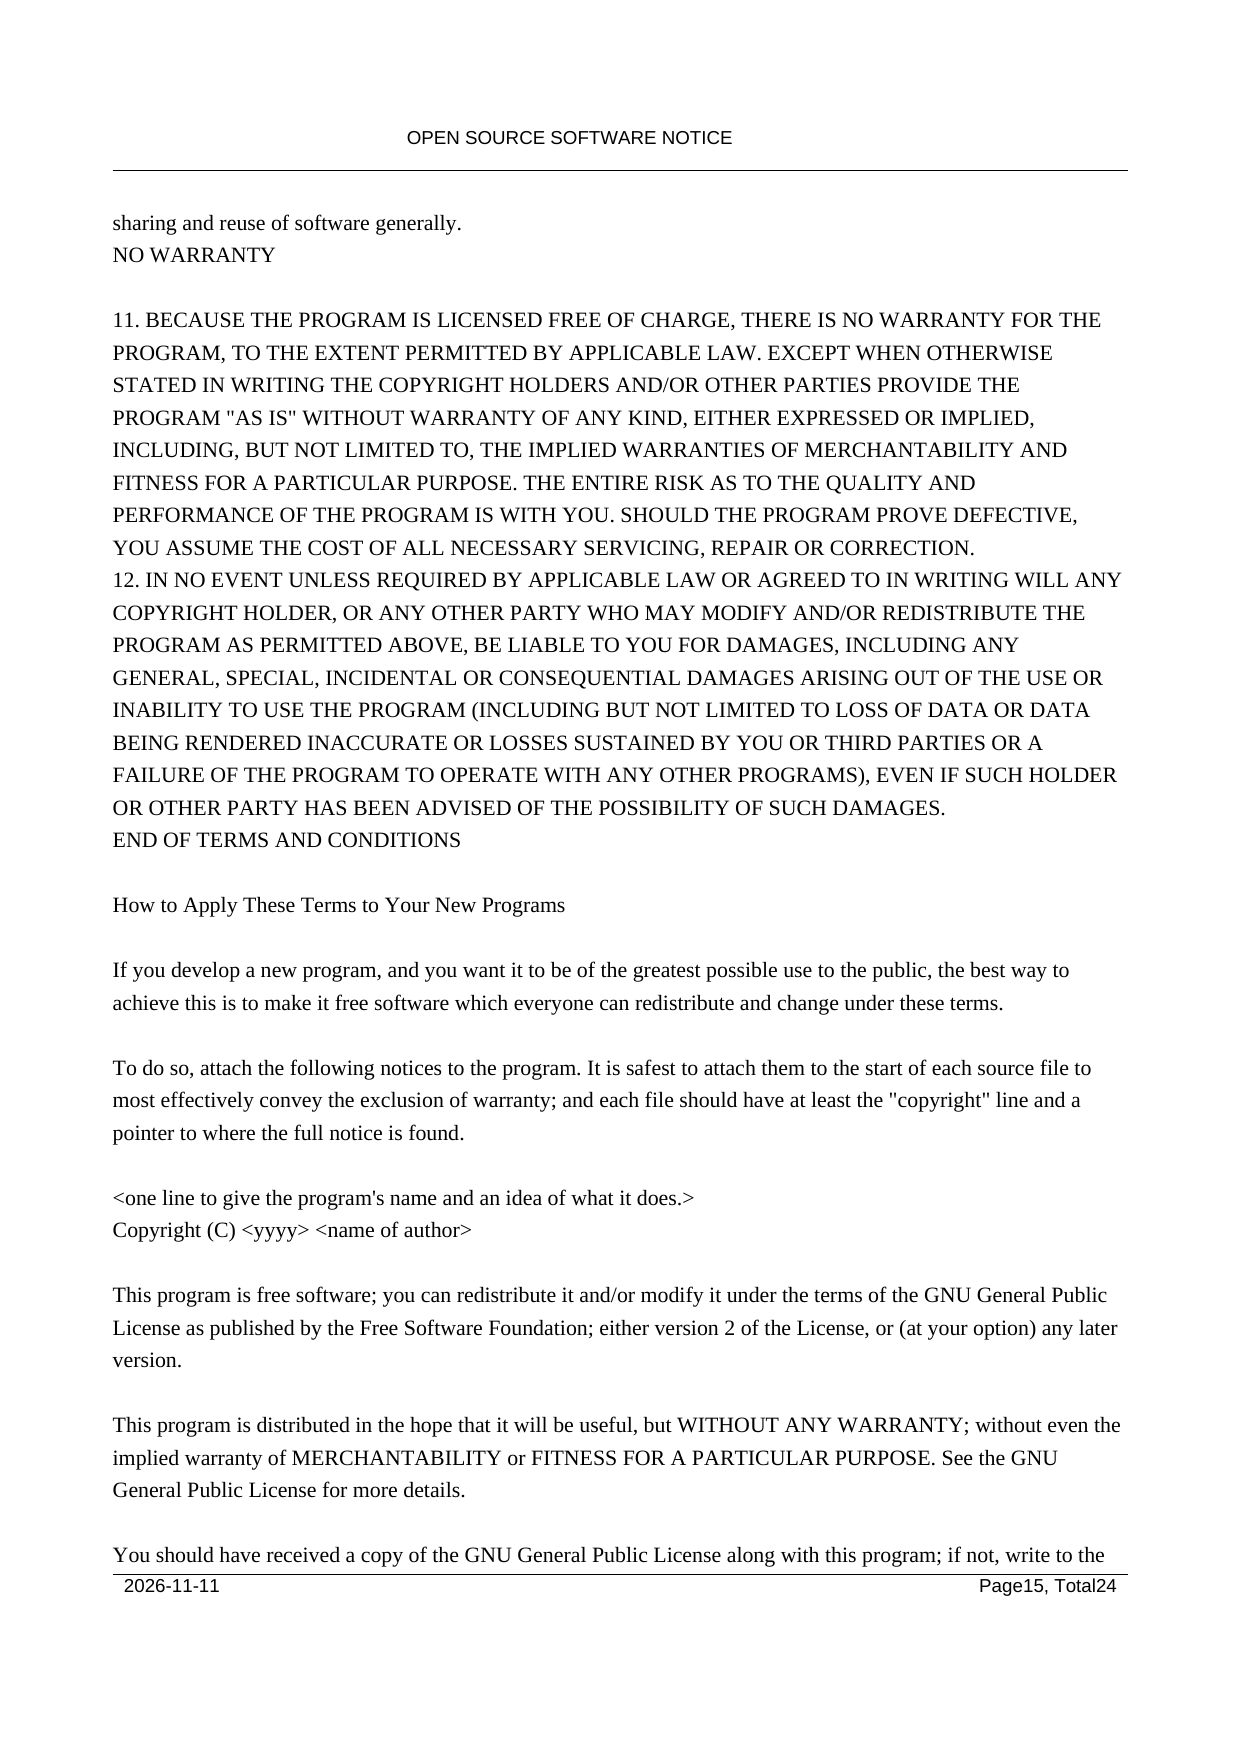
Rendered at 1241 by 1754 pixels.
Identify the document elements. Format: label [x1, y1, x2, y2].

text [112, 206, 1128, 1571]
